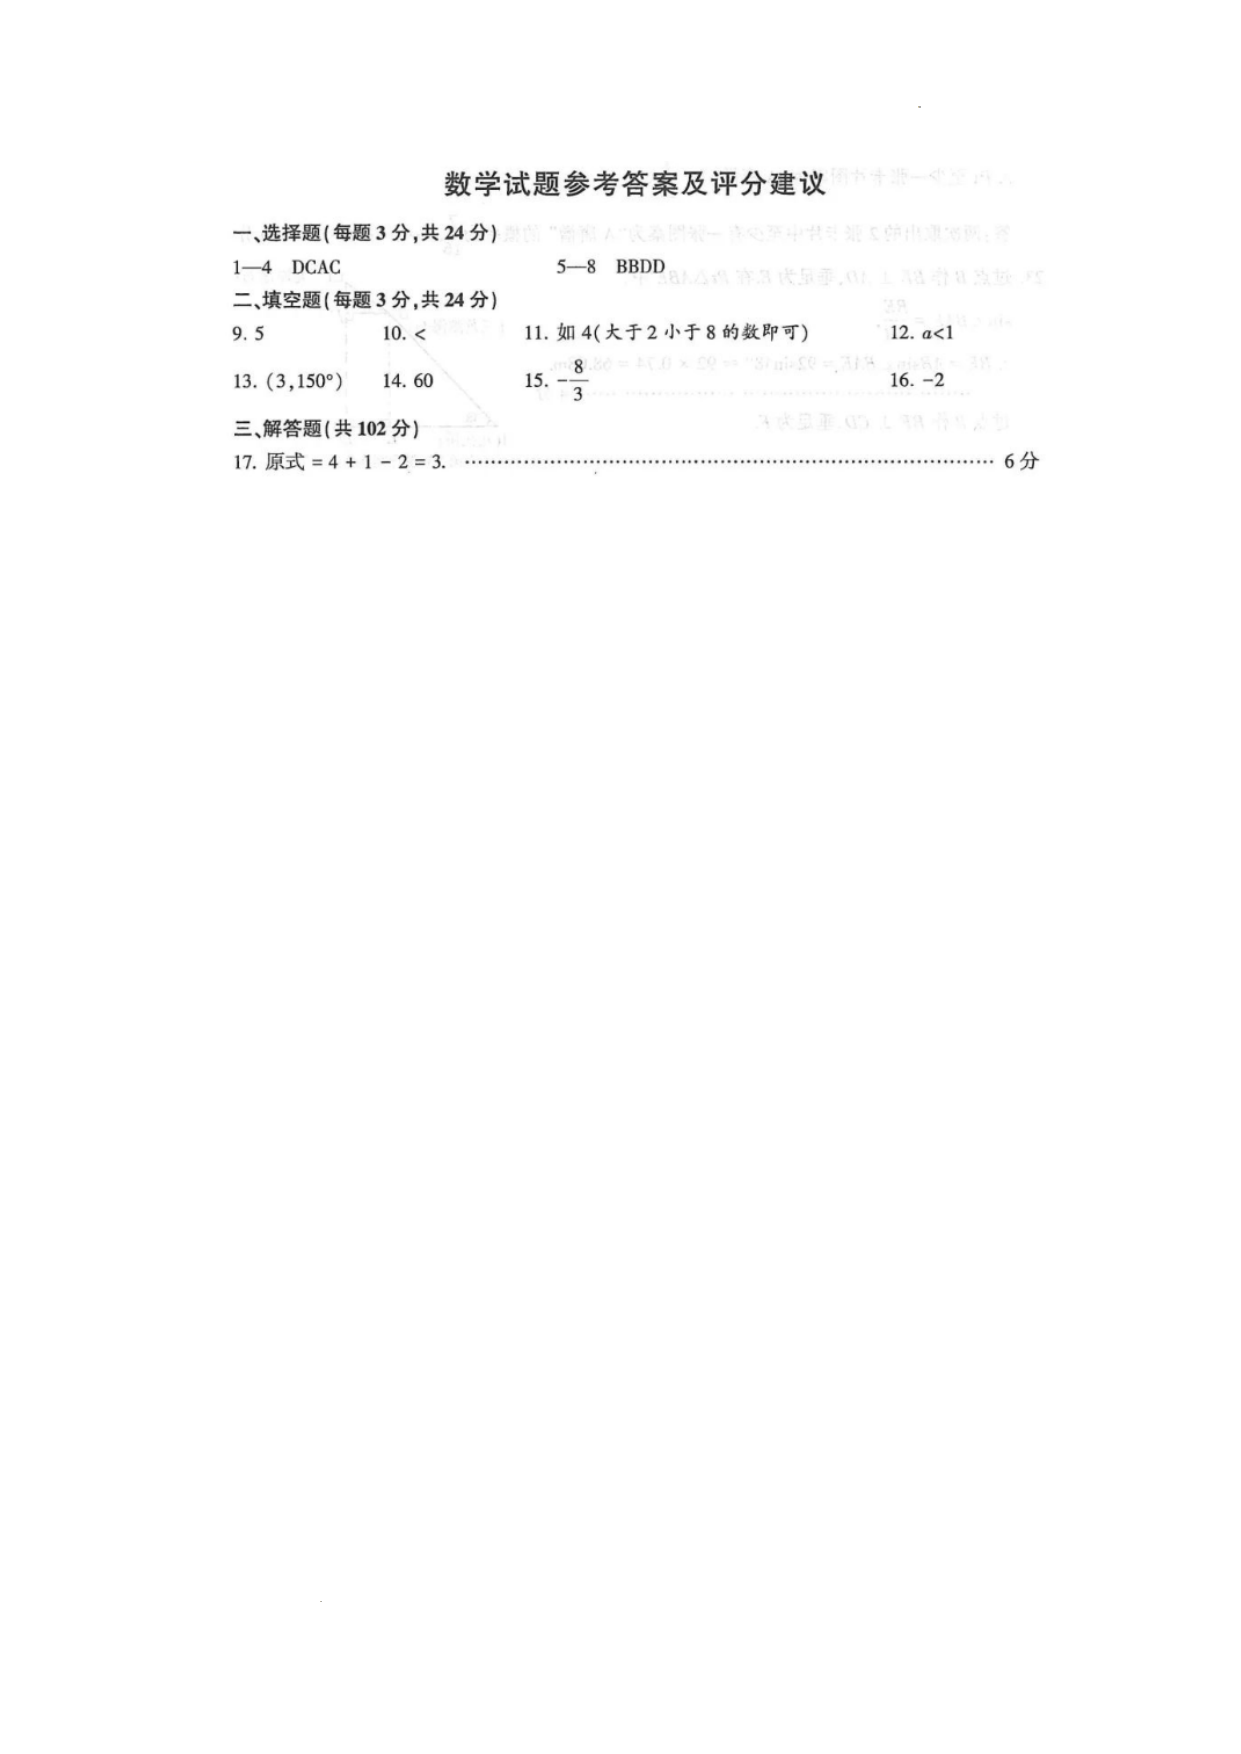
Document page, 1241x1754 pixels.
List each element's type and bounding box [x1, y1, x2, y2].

picture [187, 161, 1054, 480]
